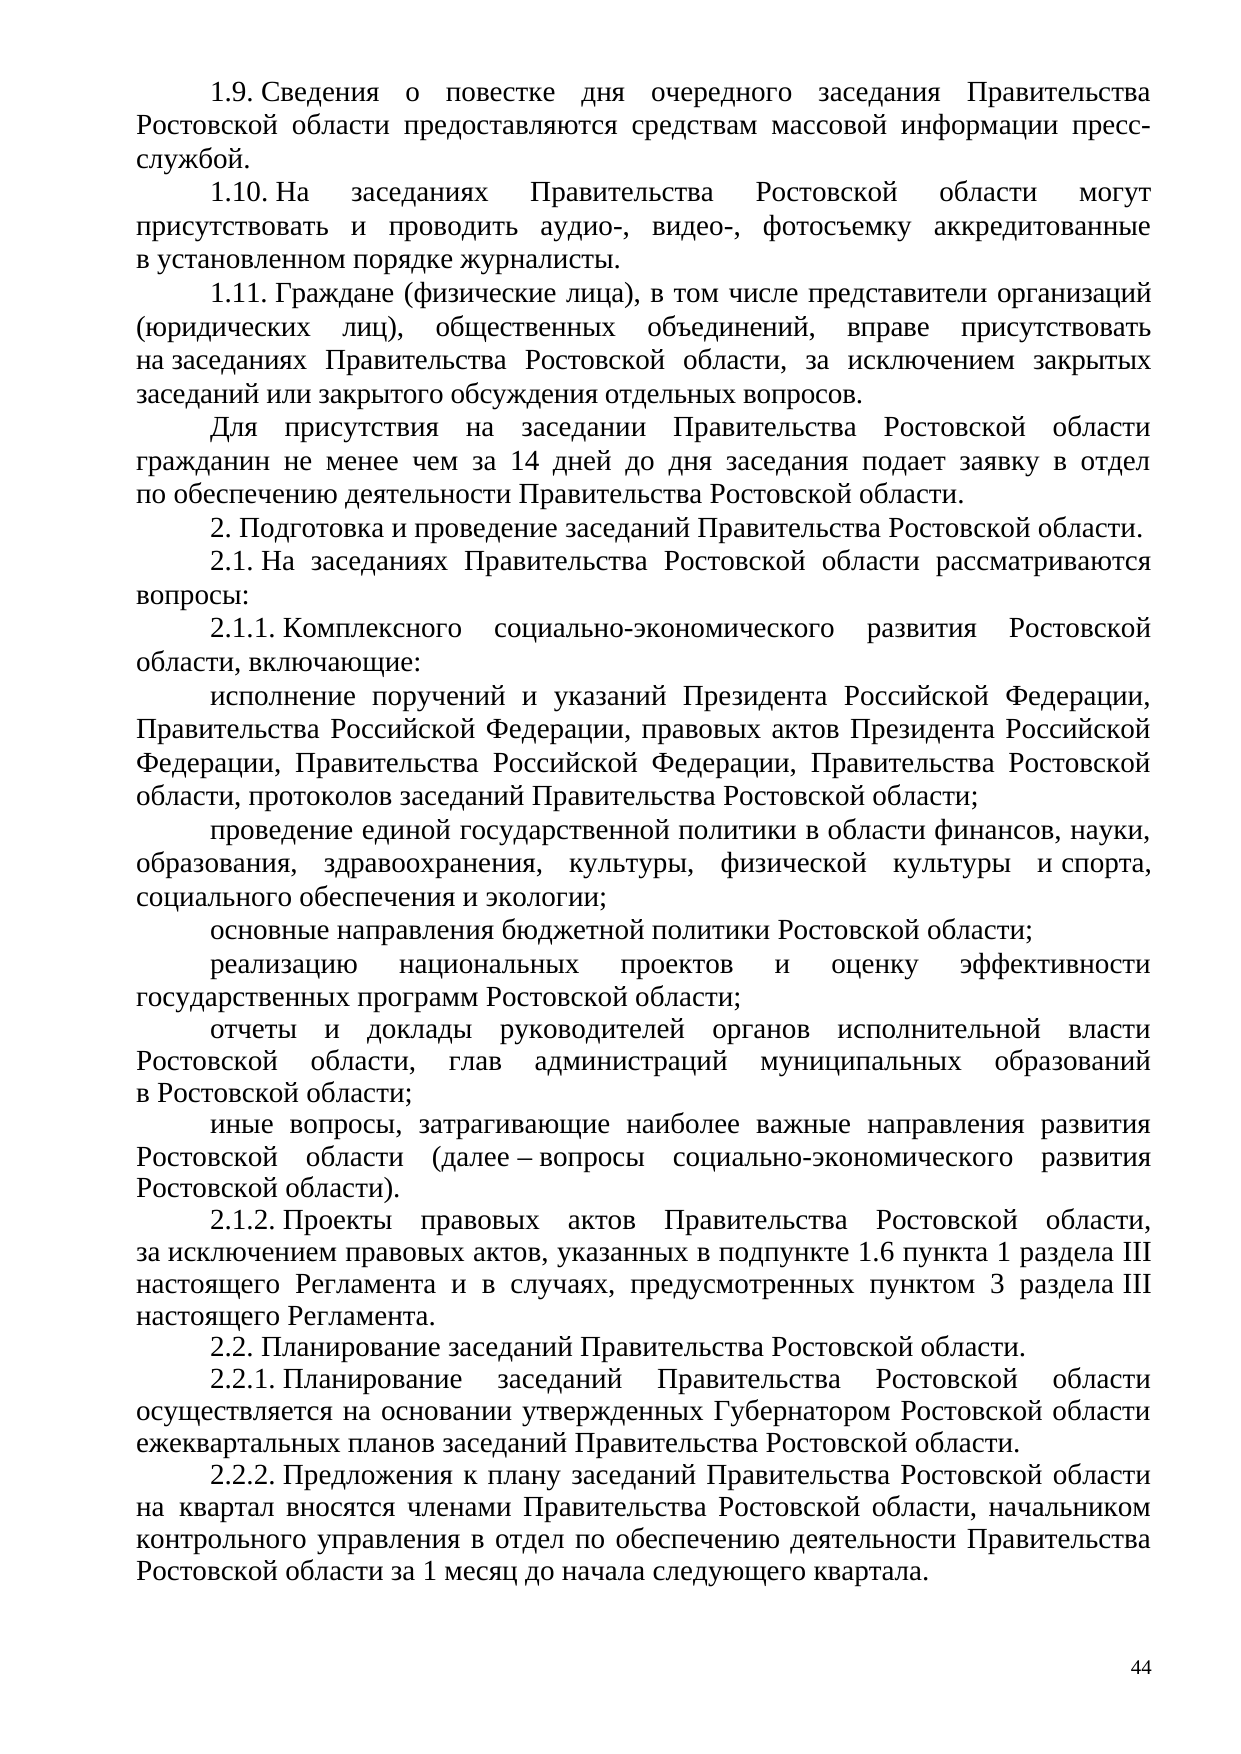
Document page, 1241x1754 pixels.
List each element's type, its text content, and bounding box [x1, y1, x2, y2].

text 2.1.1. Комплексного социально-экономического развития Ростовской области, включающие: [136, 611, 1152, 678]
text 2. Подготовка и проведение заседаний Правительства Ростовской области. [136, 510, 1152, 543]
text основные направления бюджетной политики Ростовской области; [136, 912, 1152, 946]
text отчеты и доклады руководителей органов исполнительной власти Ростовской области, глав администраций муниципальных образований в Ростовской области; [136, 1013, 1152, 1108]
text 2.1.2. Проекты правовых актов Правительства Ростовской области, за исключением правовых актов, указанных в подпункте 1.6 пункта 1 раздела III настоящего Регламента и в случаях, предусмотренных пунктом 3 раздела III настоящего Регламента. [136, 1204, 1152, 1331]
text 2.2.2. Предложения к плану заседаний Правительства Ростовской области на квартал вносятся членами Правительства Ростовской области, начальником контрольного управления в отдел по обеспечению деятельности Правительства Ростовской области за 1 месяц до начала следующего квартала. [136, 1459, 1152, 1586]
text 2.2. Планирование заседаний Правительства Ростовской области. [136, 1331, 1152, 1363]
text проведение единой государственной политики в области финансов, науки, образования, здравоохранения, культуры, физической культуры и спорта, социального обеспечения и экологии; [136, 812, 1152, 912]
text 1.10. На заседаниях Правительства Ростовской области могут присутствовать и проводить аудио-, видео-, фотосъемку аккредитованные в установленном порядке журналисты. [136, 174, 1152, 275]
text исполнение поручений и указаний Президента Российской Федерации, Правительства Российской Федерации, правовых актов Президента Российской Федерации, Правительства Российской Федерации, Правительства Ростовской области, протоколов заседаний Правительства Ростовской области; [136, 678, 1152, 812]
text 2.2.1. Планирование заседаний Правительства Ростовской области осуществляется на основании утвержденных Губернатором Ростовской области ежеквартальных планов заседаний Правительства Ростовской области. [136, 1363, 1152, 1459]
text иные вопросы, затрагивающие наиболее важные направления развития Ростовской области (далее – вопросы социально-экономического развития Ростовской области). [136, 1108, 1152, 1204]
text реализацию национальных проектов и оценку эффективности государственных программ Ростовской области; [136, 946, 1152, 1013]
text 1.11. Граждане (физические лица), в том числе представители организаций (юридических лиц), общественных объединений, вправе присутствовать на заседаниях Правительства Ростовской области, за исключением закрытых заседаний или закрытого обсуждения отдельных вопросов. [136, 275, 1152, 409]
text Для присутствия на заседании Правительства Ростовской области гражданин не менее чем за 14 дней до дня заседания подает заявку в отдел по обеспечению деятельности Правительства Ростовской области. [136, 409, 1152, 510]
text 1.9. Сведения о повестке дня очередного заседания Правительства Ростовской области предоставляются средствам массовой информации пресс-службой. [136, 74, 1152, 174]
text 2.1. На заседаниях Правительства Ростовской области рассматриваются вопросы: [136, 543, 1152, 611]
